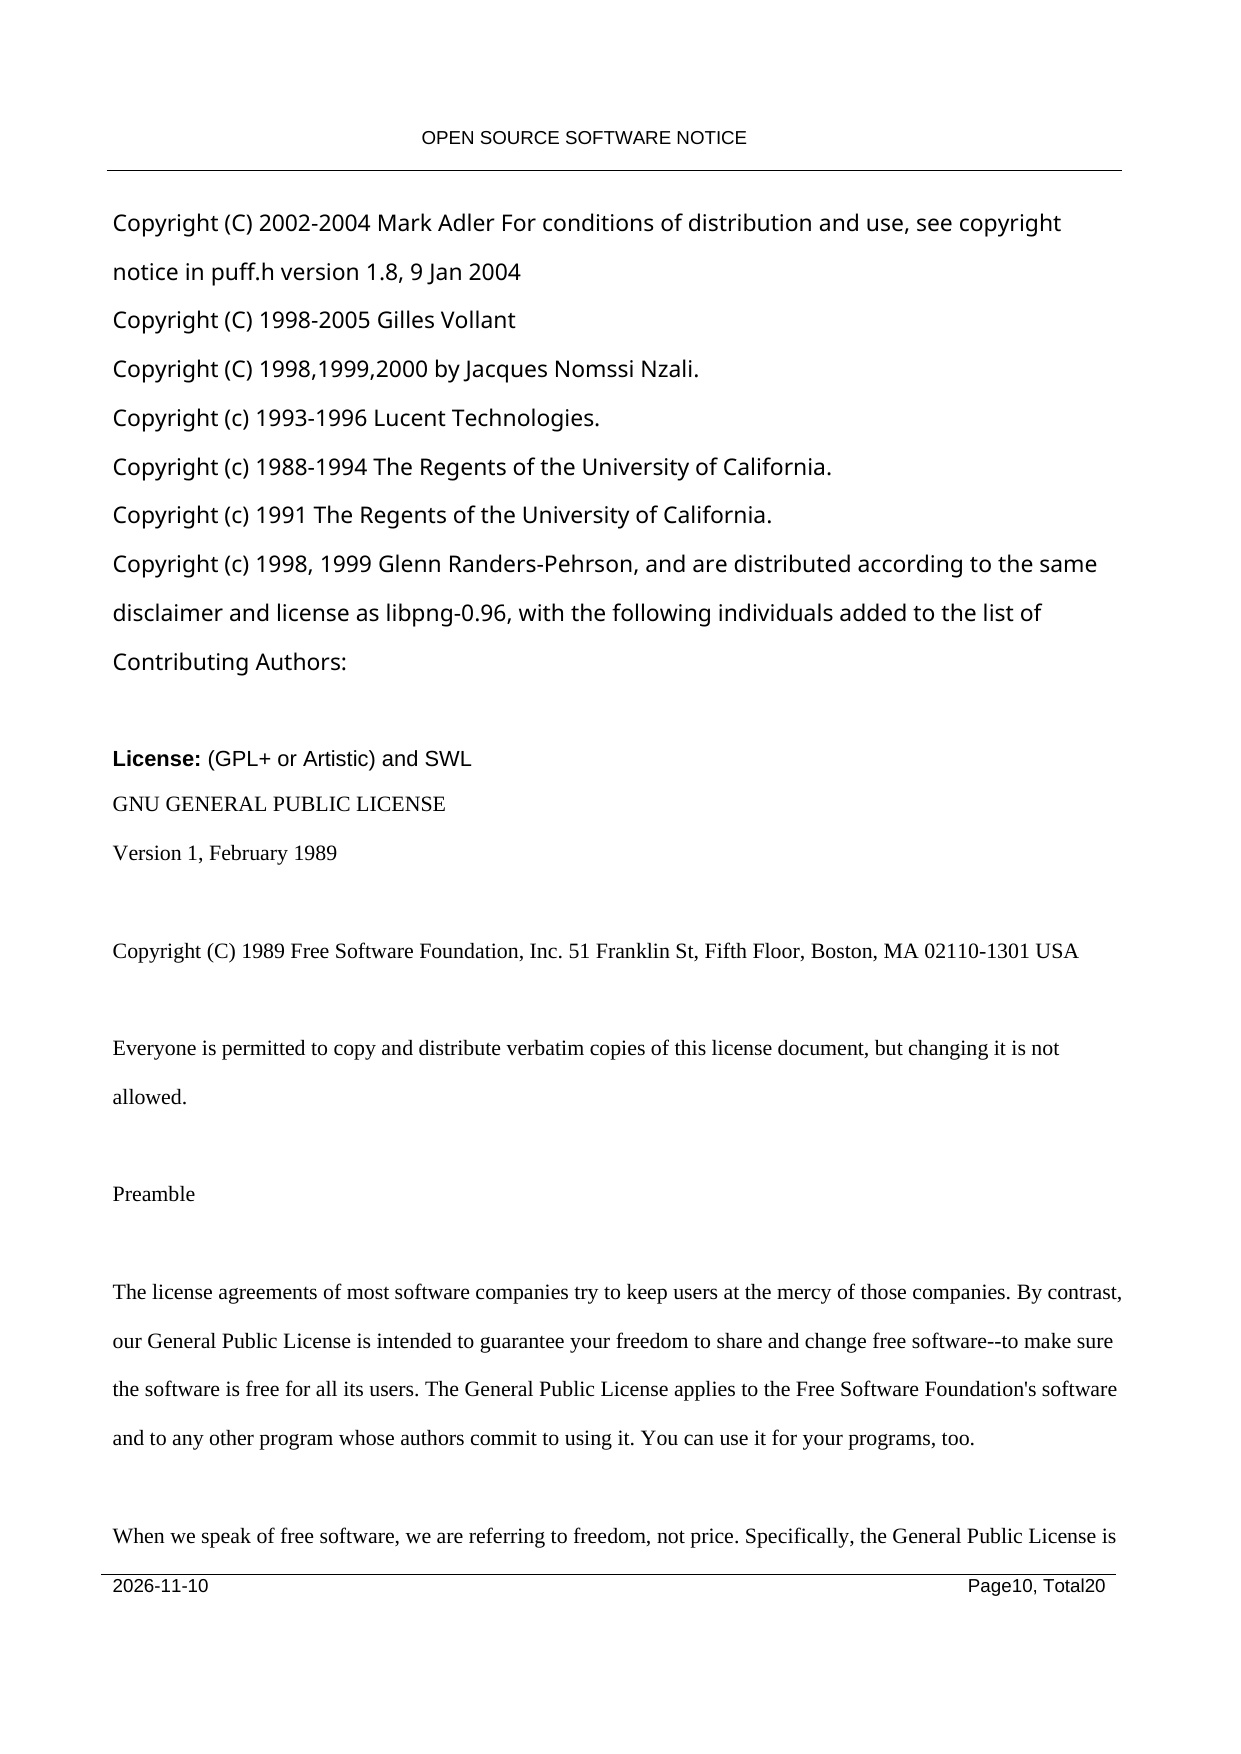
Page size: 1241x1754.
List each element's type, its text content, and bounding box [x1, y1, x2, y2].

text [112, 788, 1128, 1551]
text License: (GPL+ or Artistic) and SWL [112, 743, 1128, 775]
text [112, 206, 1128, 726]
